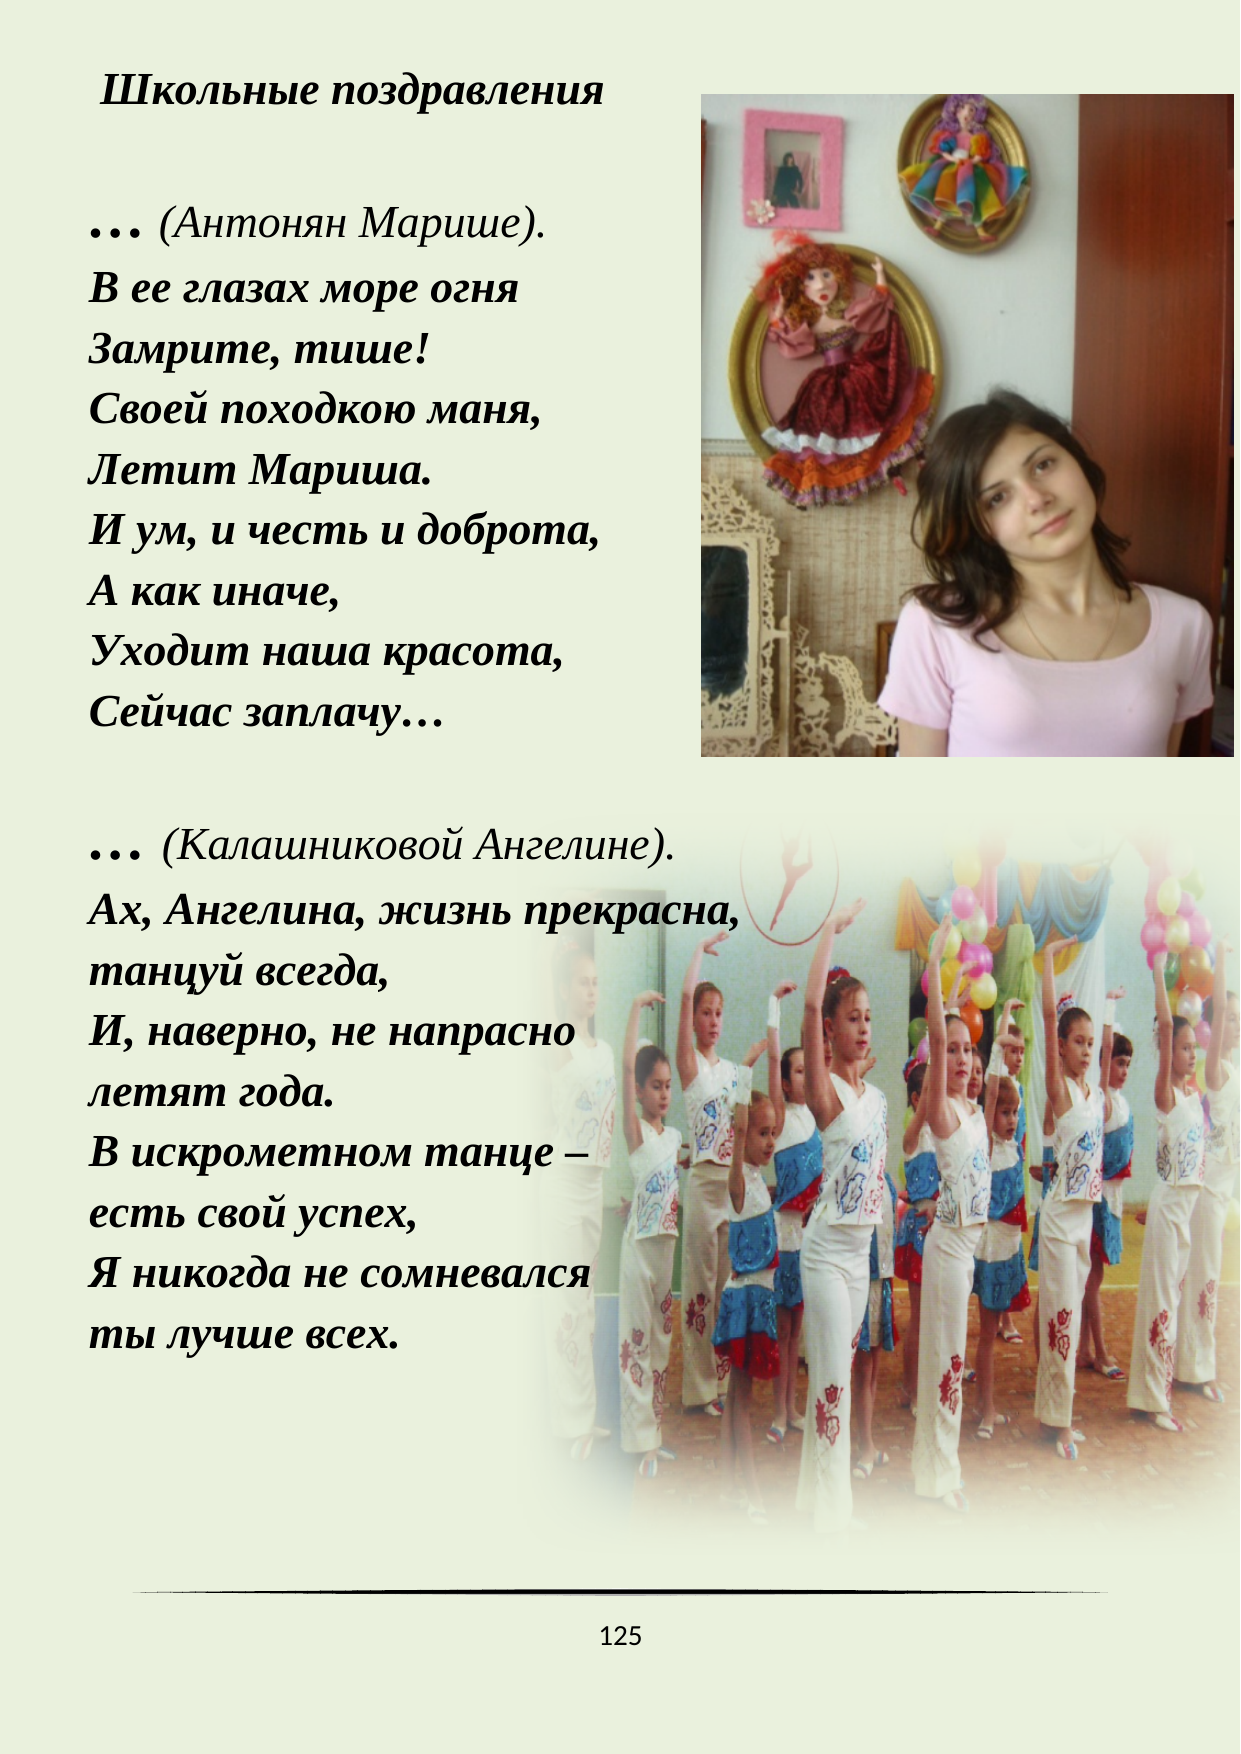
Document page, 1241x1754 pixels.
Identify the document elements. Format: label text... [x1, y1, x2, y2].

text Своей походкою маня, [89, 381, 1152, 434]
text И ум, и честь и доброта, [89, 502, 1152, 555]
text В ее глазах море огня [89, 260, 1152, 313]
text … (Антонян Марише). [89, 183, 1152, 250]
picture [132, 1588, 1108, 1596]
text … (Калашниковой Ангелине). [89, 804, 1152, 872]
text В искрометном танце – [89, 1124, 1152, 1176]
text танцуй всегда, [89, 942, 1152, 995]
text А как иначе, [89, 562, 1152, 615]
text Ах, Ангелина, жизнь прекрасна, [89, 882, 1152, 934]
text Школьные поздравления [0, 62, 1152, 114]
text Сейчас заплачу… [89, 683, 1152, 736]
picture [678, 995, 1156, 1394]
picture [701, 94, 1234, 757]
text Я никогда не сомневался [89, 1245, 1152, 1297]
text Замрите, тише! [89, 320, 1152, 373]
text И, наверно, не напрасно [89, 1003, 1152, 1055]
text летят года. [89, 1063, 1152, 1116]
text ты лучше всех. [89, 1305, 1152, 1358]
text Летит Мариша. [89, 441, 1152, 494]
text есть свой успех, [89, 1184, 1152, 1237]
text Уходит наша красота, [89, 623, 1152, 676]
